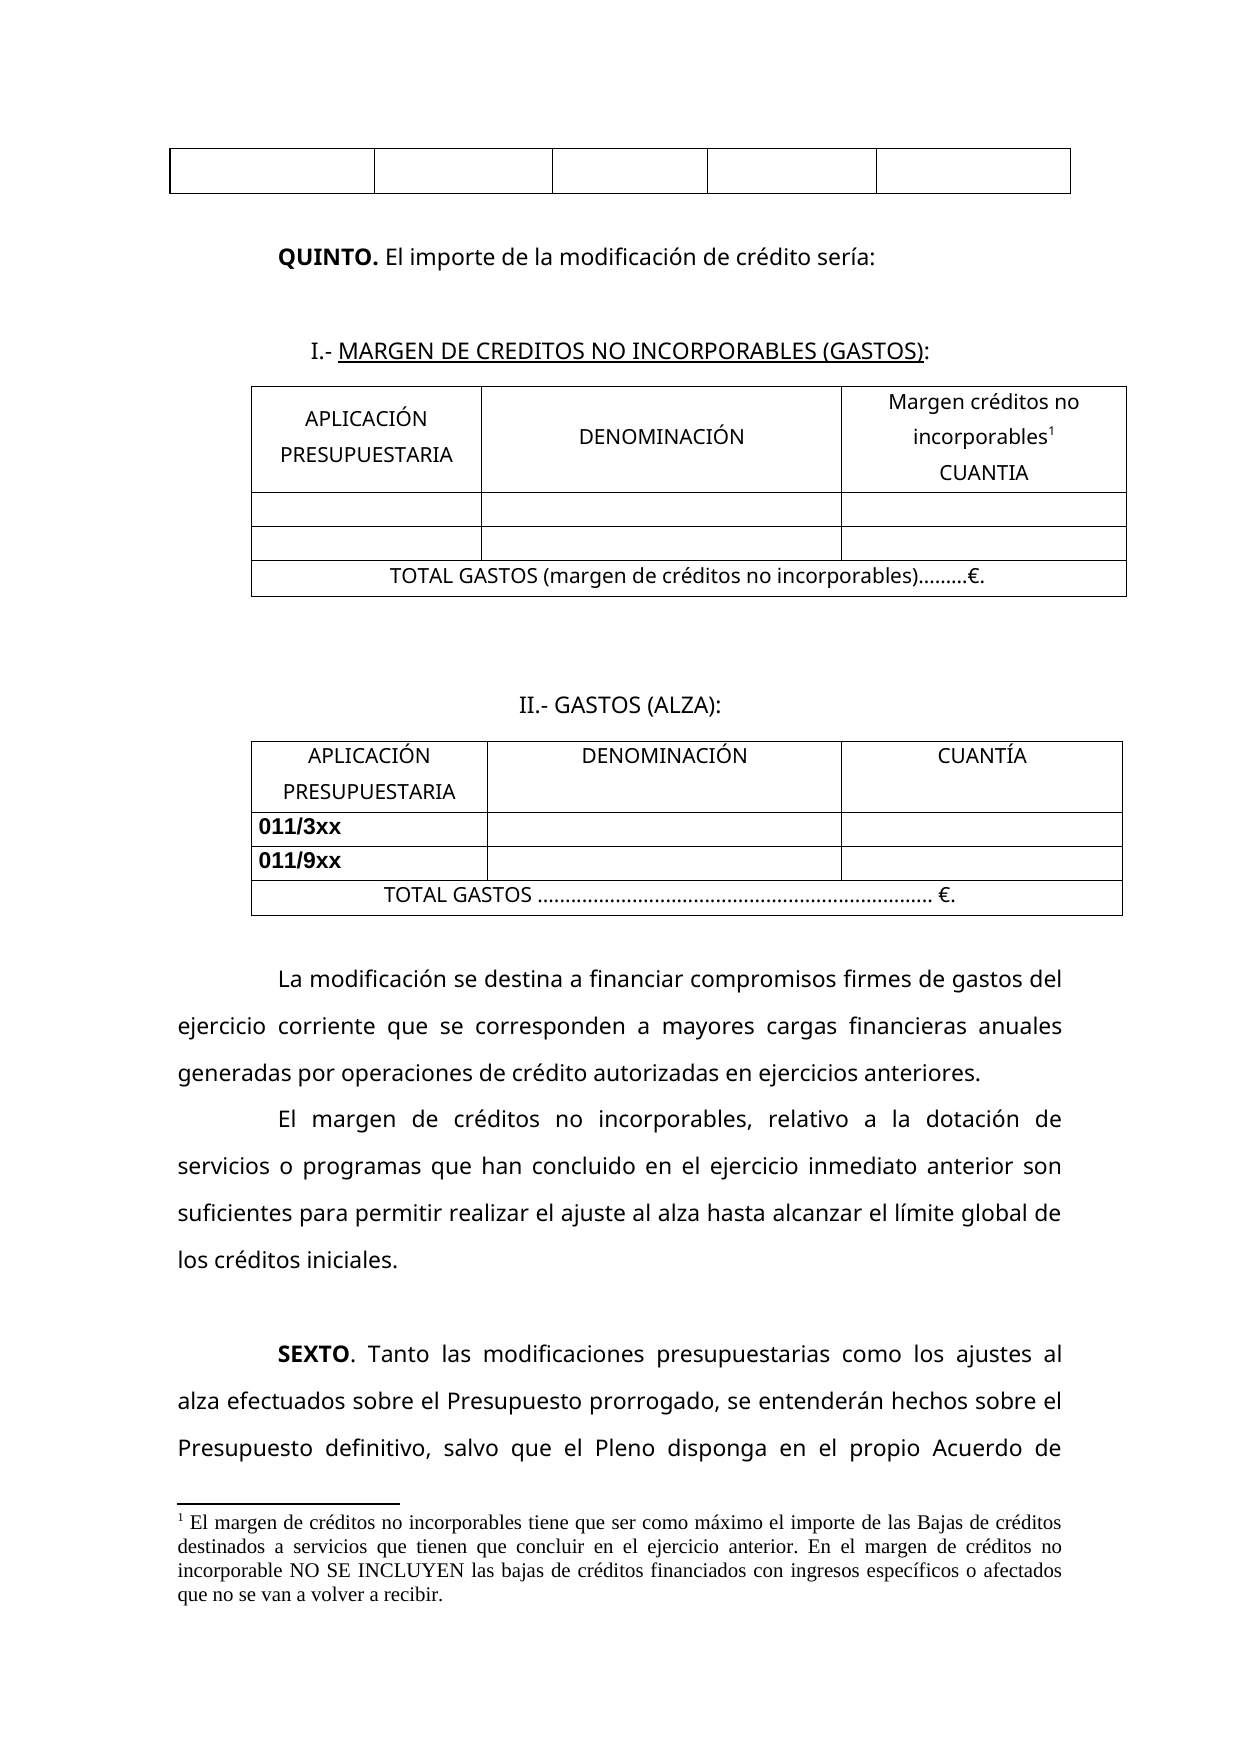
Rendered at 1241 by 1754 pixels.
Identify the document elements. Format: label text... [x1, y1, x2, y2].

table_cell [252, 493, 481, 526]
table_cell [482, 527, 841, 560]
table_cell [842, 813, 1122, 846]
table_cell [482, 493, 841, 526]
table_cell [842, 493, 1126, 526]
table_header APLICACIÓN PRESUPUESTARIA [252, 742, 487, 812]
table_cell 011/3xx [252, 813, 487, 846]
text QUINTO. El importe de la modificación de crédito sería: [177, 241, 1063, 272]
table_cell [877, 149, 1070, 193]
table_cell [842, 527, 1126, 560]
table_header DENOMINACIÓN [488, 742, 841, 812]
table_cell [553, 149, 707, 193]
text I.- MARGEN DE CREDITOS NO INCORPORABLES (GASTOS): [177, 335, 1063, 366]
table_cell [708, 149, 876, 193]
table_header Margen créditos no incorporables CUANTIA [842, 387, 1126, 492]
table_header DENOMINACIÓN [482, 387, 841, 492]
table_cell TOTAL GASTOS (margen de créditos no incorporables)………€. [252, 561, 1126, 596]
table_cell TOTAL GASTOS ....................................................................... €. [252, 881, 1122, 915]
text La modificación se destina a financiar compromisos firmes de gastos del ejercicio corriente que se corresponden a mayores cargas financieras anuales generadas por operaciones de crédito autorizadas en ejercicios anteriores. [177, 963, 1063, 1088]
table_cell [375, 149, 552, 193]
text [177, 1338, 1063, 1463]
subtitle II.- GASTOS (ALZA): [177, 689, 1063, 721]
table_cell [252, 527, 481, 560]
table_cell [842, 847, 1122, 879]
table_header APLICACIÓN PRESUPUESTARIA [252, 387, 481, 492]
table_cell [171, 149, 374, 193]
table_cell 011/9xx [252, 847, 487, 879]
table_cell [488, 847, 841, 879]
table_header CUANTÍA [842, 742, 1122, 812]
text El margen de créditos no incorporables, relativo a la dotación de servicios o programas que han concluido en el ejercicio inmediato anterior son suficientes para permitir realizar el ajuste al alza hasta alcanzar el límite global de los créditos iniciales. [177, 1103, 1063, 1275]
table_cell [488, 813, 841, 846]
